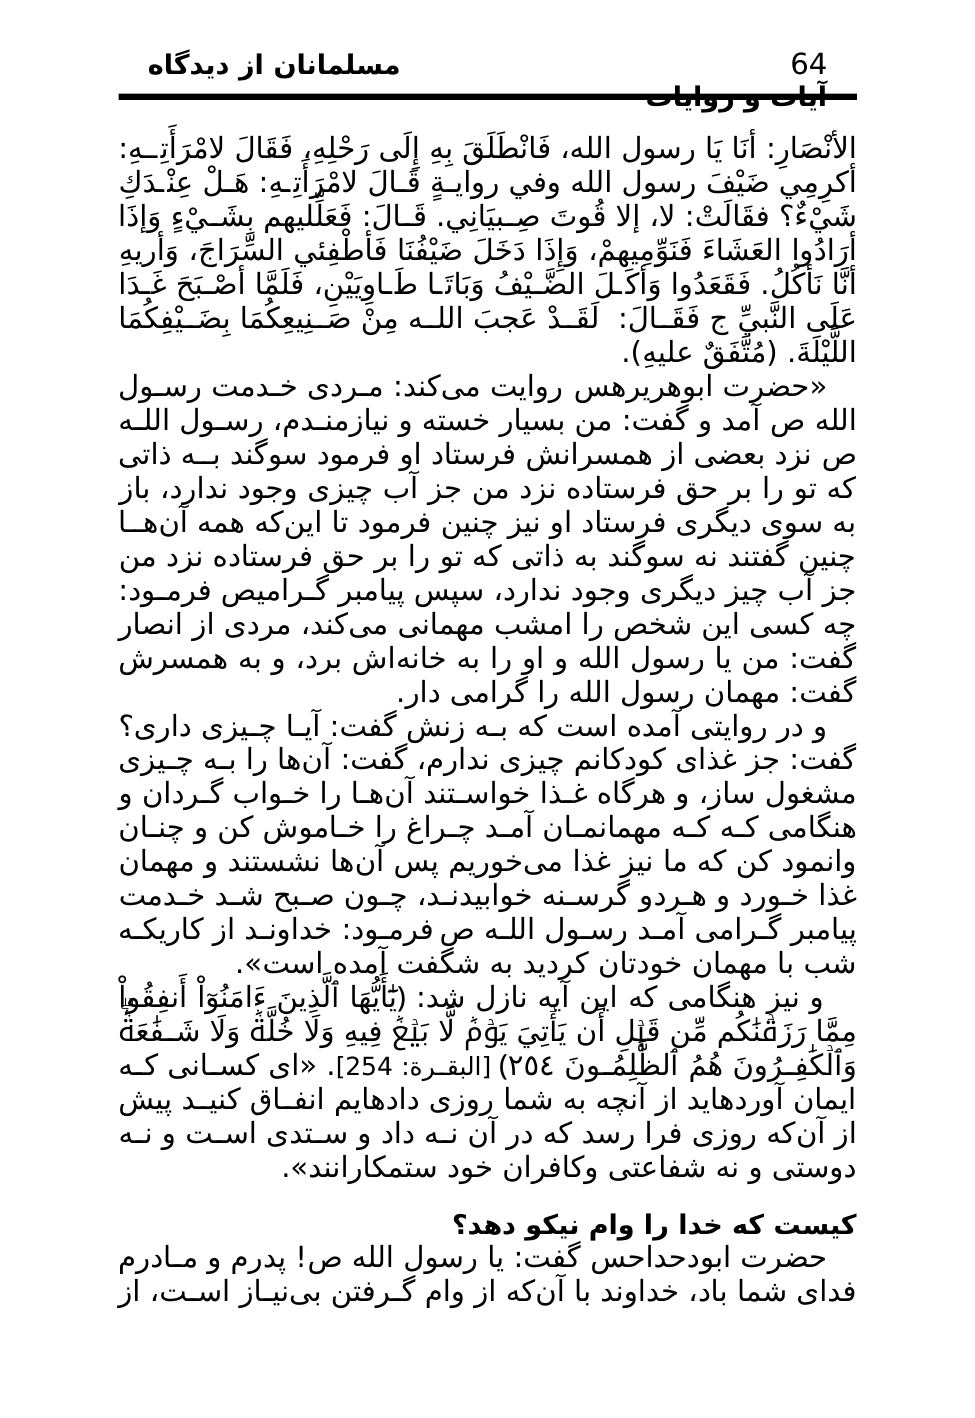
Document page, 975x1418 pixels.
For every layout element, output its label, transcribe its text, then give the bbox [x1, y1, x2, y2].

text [118, 132, 857, 369]
text و در روایتی آمده است که به زنش گفت: آیا چیزی داری؟ گفت: جز غذای کودکانم چیزی ندارم، گفت: آن‌ها را به چیزی مشغول ساز، و هرگاه غذا خواستند آن‌ها را خواب گردان و هنگامی که که مهمانمان آمد چراغ را خاموش کن و چنان وانمود کن که ما نیز غذا می‌خوریم پس آن‌ها نشستند و مهمان غذا خورد و هردو گرسنه خوابیدند، ‌چون صبح شد خدمت پیامبر گرامی آمد رسول الله ص فرمود: خداوند از کاریکه شب با مهمان خودتان کردید به شگفت آمده است». [118, 709, 857, 981]
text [118, 1241, 857, 1309]
text کیست که خدا را وام نیکو دهد؟ [118, 1209, 857, 1241]
text و نیز هنگامی که این آیه نازل شد: ﴿يَٰٓأَيُّهَا ٱلَّذِينَ ءَامَنُوٓاْ أَنفِقُواْ مِمَّا رَزَقۡنَٰكُم مِّن قَبۡلِ أَن يَأۡتِيَ يَوۡمٞ لَّا بَيۡعٞ فِيهِ وَلَا خُلَّةٞ وَلَا شَفَٰعَةٞۗ وَٱلۡكَٰفِرُونَ هُمُ ٱلظَّٰلِمُونَ ٢٥٤﴾ [البقرة: 254]. «اى کسانى که ایمان آورده‏اید از آنچه به شما روزى داده‏ایم انفاق کنید پیش از آن‌که روزى فرا رسد که در آن نه داد و ستدى است و نه دوستى و نه شفاعتى وکافران خود ستمکارانند». [118, 981, 857, 1184]
text «حضرت ابوهریرهس روایت می‌کند: مردی خدمت رسول الله ص آمد و گفت: من بسیار خسته و نیازمندم، رسول الله ص نزد بعضی از همسرانش فرستاد او فرمود سوگند به ذاتی که تو را بر حق فرستاده نزد من جز آب چیزی وجود ندارد، باز به سوی دیگری فرستاد او نیز چنین فرمود تا این‌که همه آن‌ها چنین گفتند نه سوگند به ذاتی که تو را بر حق فرستاده نزد من جز آب چیز دیگری وجود ندارد، سپس پیامبر گرامیص فرمود: چه کسی این شخص را امشب مهمانی می‌کند، مردی از انصار گفت: من یا رسول الله و او را به خانه‌اش برد، و به همسرش گفت: مهمان رسول الله را گرامی دار. [118, 369, 857, 709]
